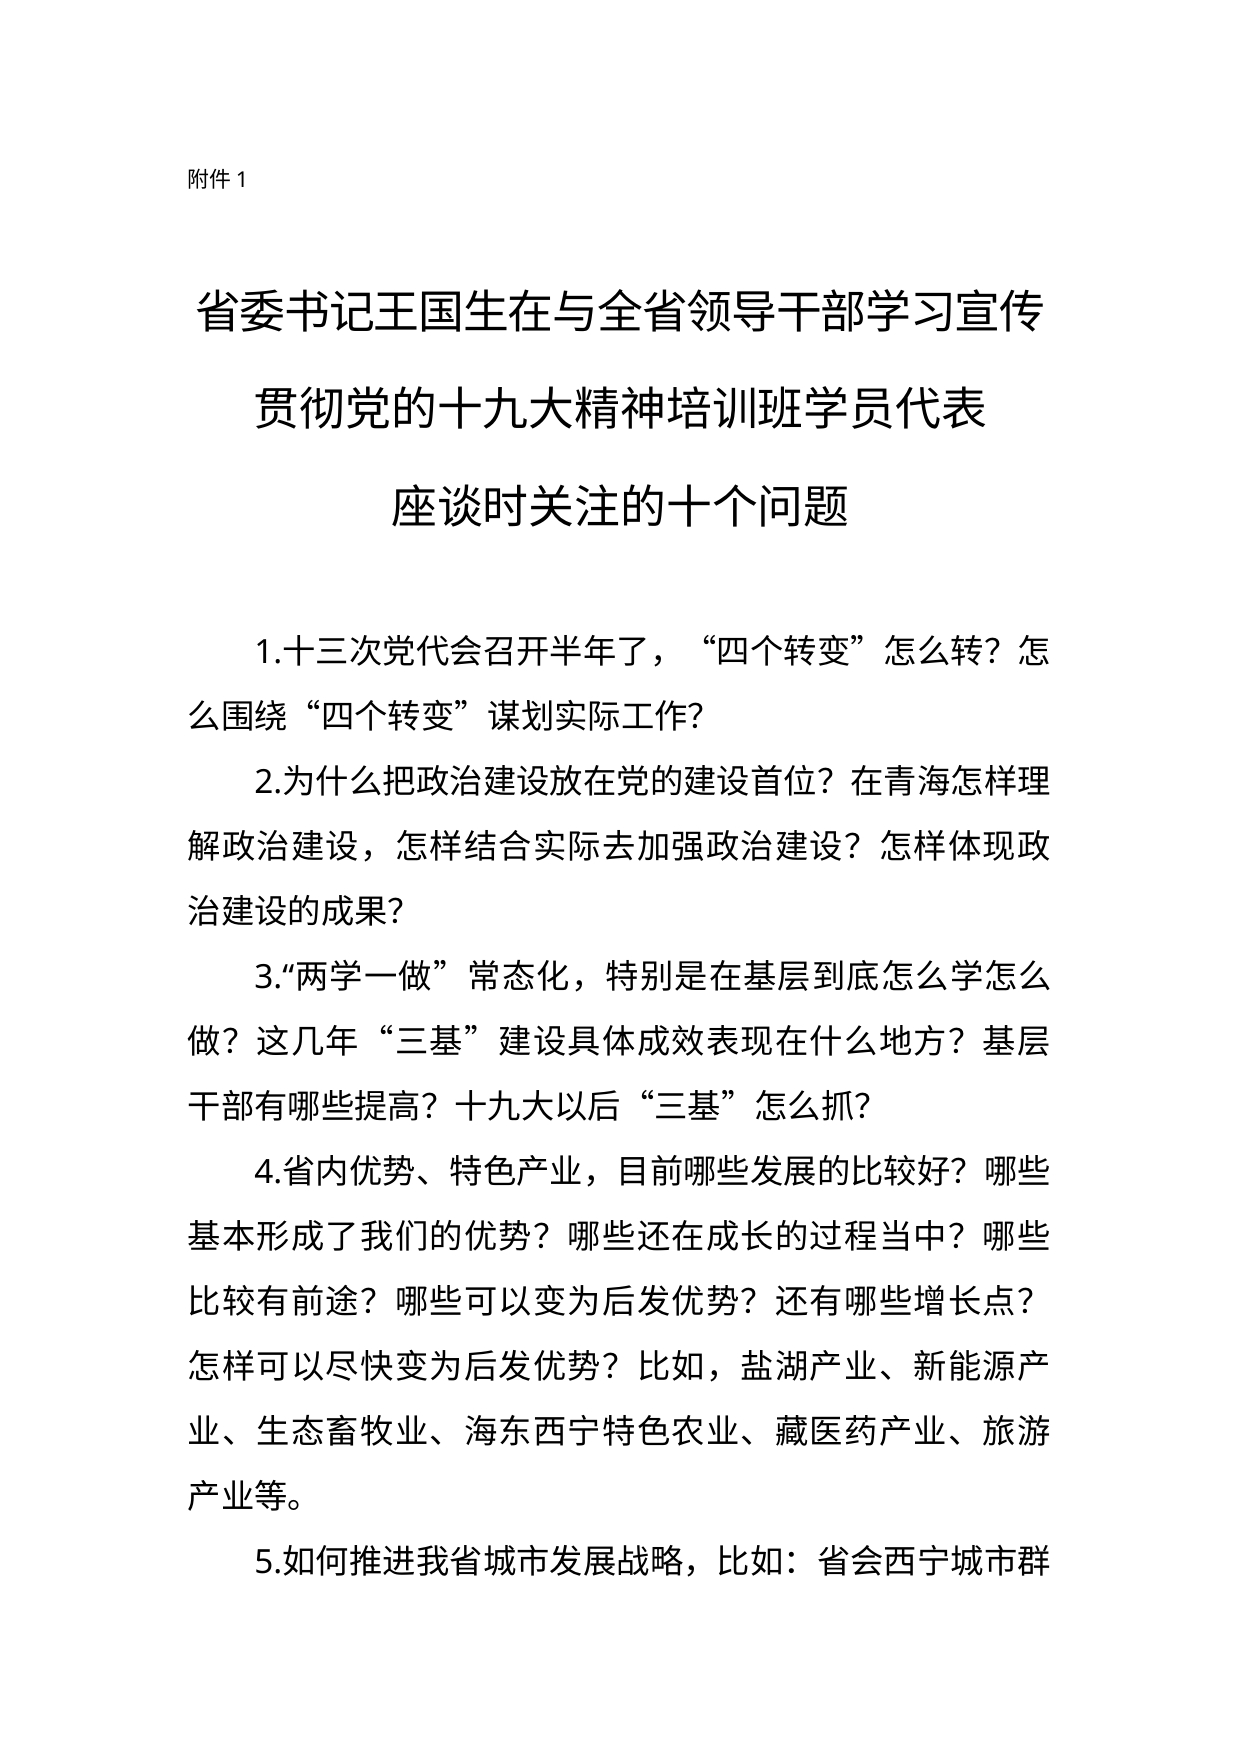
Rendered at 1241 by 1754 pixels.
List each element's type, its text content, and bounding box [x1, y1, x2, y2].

text 2.为什么把政治建设放在党的建设首位？在青海怎样理解政治建设，怎样结合实际去加强政治建设？怎样体现政治建设的成果？ [187, 747, 1053, 942]
text 3.“两学一做”常态化，特别是在基层到底怎么学怎么做？这几年“三基”建设具体成效表现在什么地方？基层干部有哪些提高？十九大以后“三基”怎么抓？ [187, 942, 1053, 1137]
text 4.省内优势、特色产业，目前哪些发展的比较好？哪些基本形成了我们的优势？哪些还在成长的过程当中？哪些比较有前途？哪些可以变为后发优势？还有哪些增长点？怎样可以尽快变为后发优势？比如，盐湖产业、新能源产业、生态畜牧业、海东西宁特色农业、藏医药产业、旅游产业等。 [187, 1137, 1053, 1527]
text 附件1 [187, 162, 1053, 194]
text 座谈时关注的十个问题 [187, 454, 1053, 552]
text 1.十三次党代会召开半年了，“四个转变”怎么转？怎么围绕“四个转变”谋划实际工作？ [187, 617, 1053, 747]
text 省委书记王国生在与全省领导干部学习宣传贯彻党的十九大精神培训班学员代表 [187, 259, 1053, 454]
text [187, 1527, 1053, 1592]
